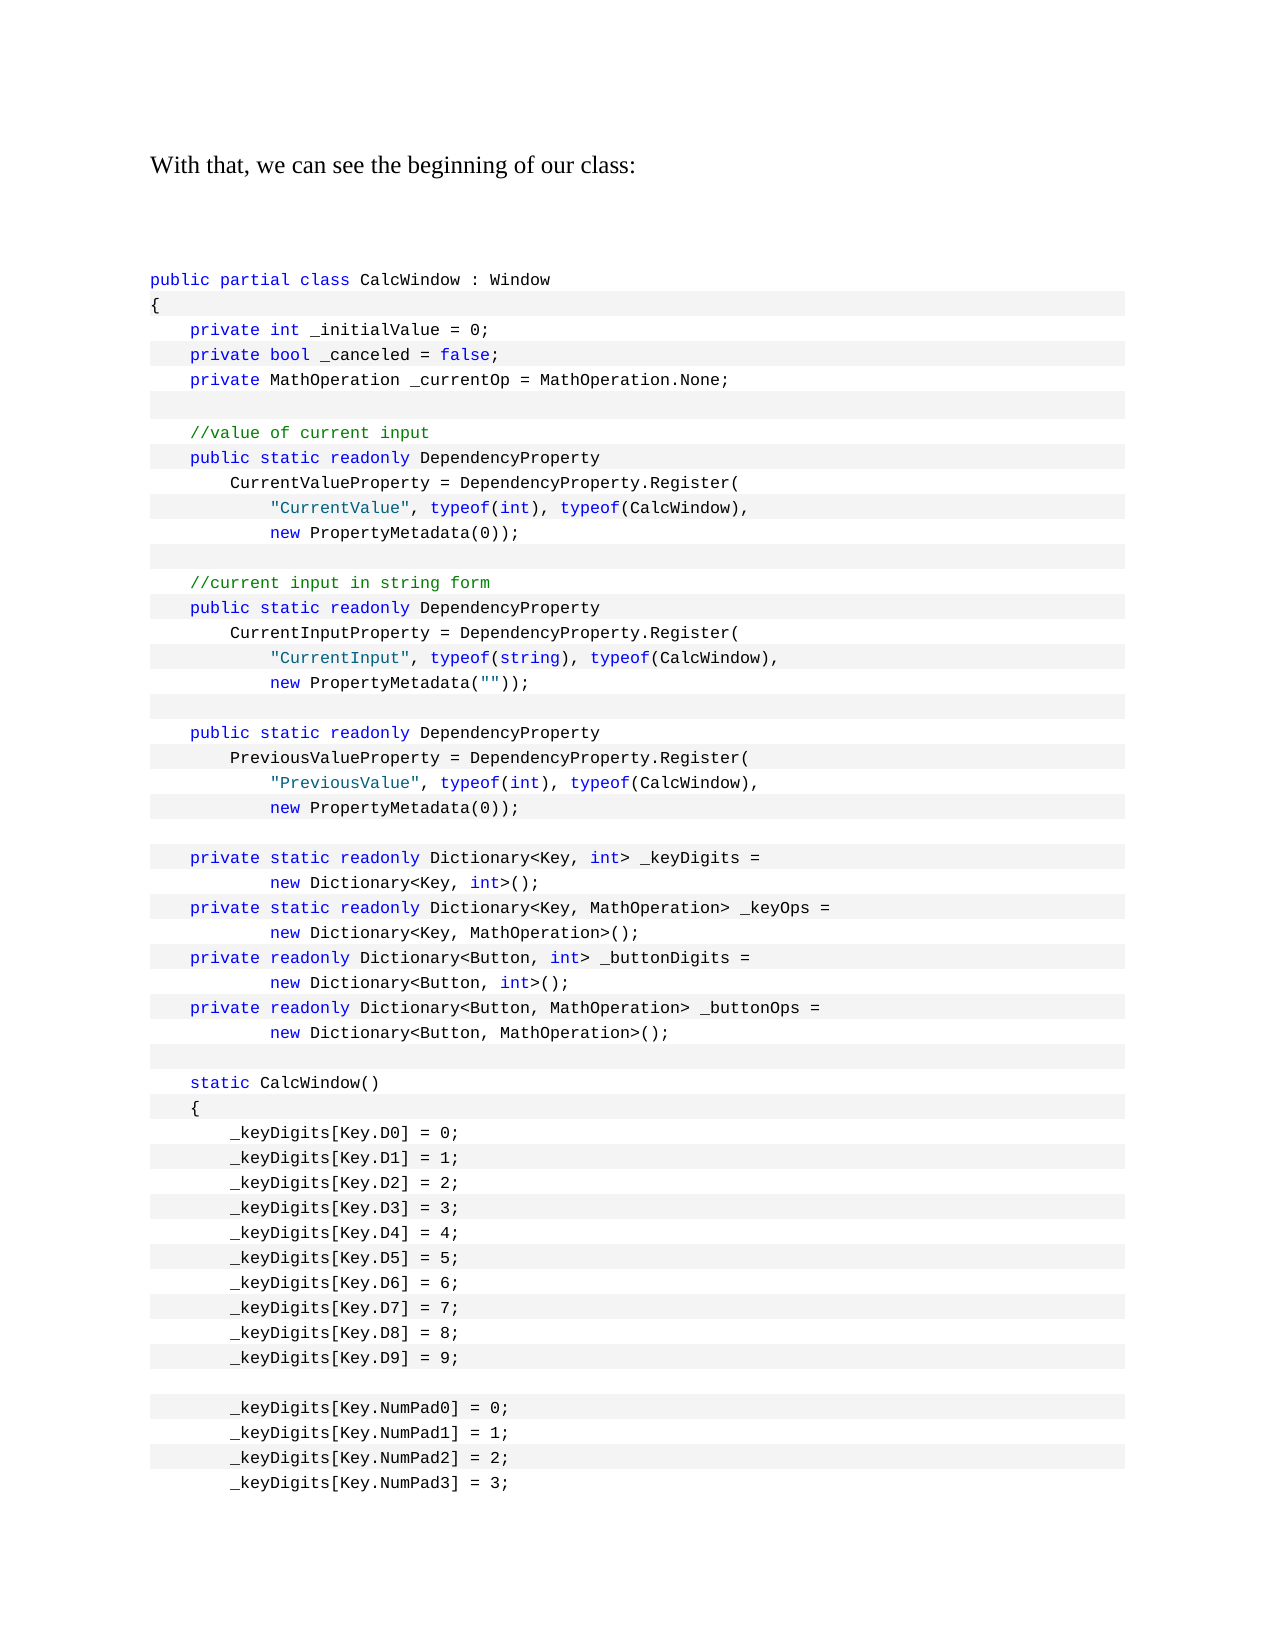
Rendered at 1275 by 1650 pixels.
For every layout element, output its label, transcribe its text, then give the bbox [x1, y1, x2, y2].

text //value of current input [150, 419, 1125, 444]
text private readonly Dictionary<Button, int> _buttonDigits = [150, 944, 1125, 969]
text _keyDigits[Key.NumPad2] = 2; [150, 1444, 1125, 1469]
text _keyDigits[Key.D2] = 2; [150, 1169, 1125, 1194]
text static CalcWindow() [150, 1069, 1125, 1094]
text new PropertyMetadata(0)); [150, 794, 1125, 819]
text new PropertyMetadata(0)); [150, 519, 1125, 544]
text public static readonly DependencyProperty [150, 594, 1125, 619]
text _keyDigits[Key.D0] = 0; [150, 1119, 1125, 1144]
text _keyDigits[Key.D8] = 8; [150, 1319, 1125, 1344]
text _keyDigits[Key.NumPad3] = 3; [150, 1469, 1125, 1494]
text _keyDigits[Key.D4] = 4; [150, 1219, 1125, 1244]
text _keyDigits[Key.D7] = 7; [150, 1294, 1125, 1319]
text new Dictionary<Key, MathOperation>(); [150, 919, 1125, 944]
text _keyDigits[Key.D1] = 1; [150, 1144, 1125, 1169]
text _keyDigits[Key.D6] = 6; [150, 1269, 1125, 1294]
text "CurrentValue", typeof(int), typeof(CalcWindow), [150, 494, 1125, 519]
text { [150, 1094, 1125, 1119]
text With that, we can see the beginning of our class: [150, 150, 1125, 179]
text private static readonly Dictionary<Key, MathOperation> _keyOps = [150, 894, 1125, 919]
text private int _initialValue = 0; [150, 316, 1125, 341]
text "CurrentInput", typeof(string), typeof(CalcWindow), [150, 644, 1125, 669]
text private MathOperation _currentOp = MathOperation.None; [150, 366, 1125, 391]
text //current input in string form [150, 569, 1125, 594]
text private static readonly Dictionary<Key, int> _keyDigits = [150, 844, 1125, 869]
text private readonly Dictionary<Button, MathOperation> _buttonOps = [150, 994, 1125, 1019]
text new PropertyMetadata("")); [150, 669, 1125, 694]
text _keyDigits[Key.D5] = 5; [150, 1244, 1125, 1269]
text new Dictionary<Button, int>(); [150, 969, 1125, 994]
text new Dictionary<Button, MathOperation>(); [150, 1019, 1125, 1044]
text "PreviousValue", typeof(int), typeof(CalcWindow), [150, 769, 1125, 794]
text { [150, 291, 1125, 316]
text public static readonly DependencyProperty [150, 444, 1125, 469]
text private bool _canceled = false; [150, 341, 1125, 366]
text CurrentValueProperty = DependencyProperty.Register( [150, 469, 1125, 494]
text _keyDigits[Key.D3] = 3; [150, 1194, 1125, 1219]
text _keyDigits[Key.D9] = 9; [150, 1344, 1125, 1369]
text _keyDigits[Key.NumPad1] = 1; [150, 1419, 1125, 1444]
text CurrentInputProperty = DependencyProperty.Register( [150, 619, 1125, 644]
text _keyDigits[Key.NumPad0] = 0; [150, 1394, 1125, 1419]
text PreviousValueProperty = DependencyProperty.Register( [150, 744, 1125, 769]
text public static readonly DependencyProperty [150, 719, 1125, 744]
text public partial class CalcWindow : Window [150, 266, 1125, 291]
text new Dictionary<Key, int>(); [150, 869, 1125, 894]
